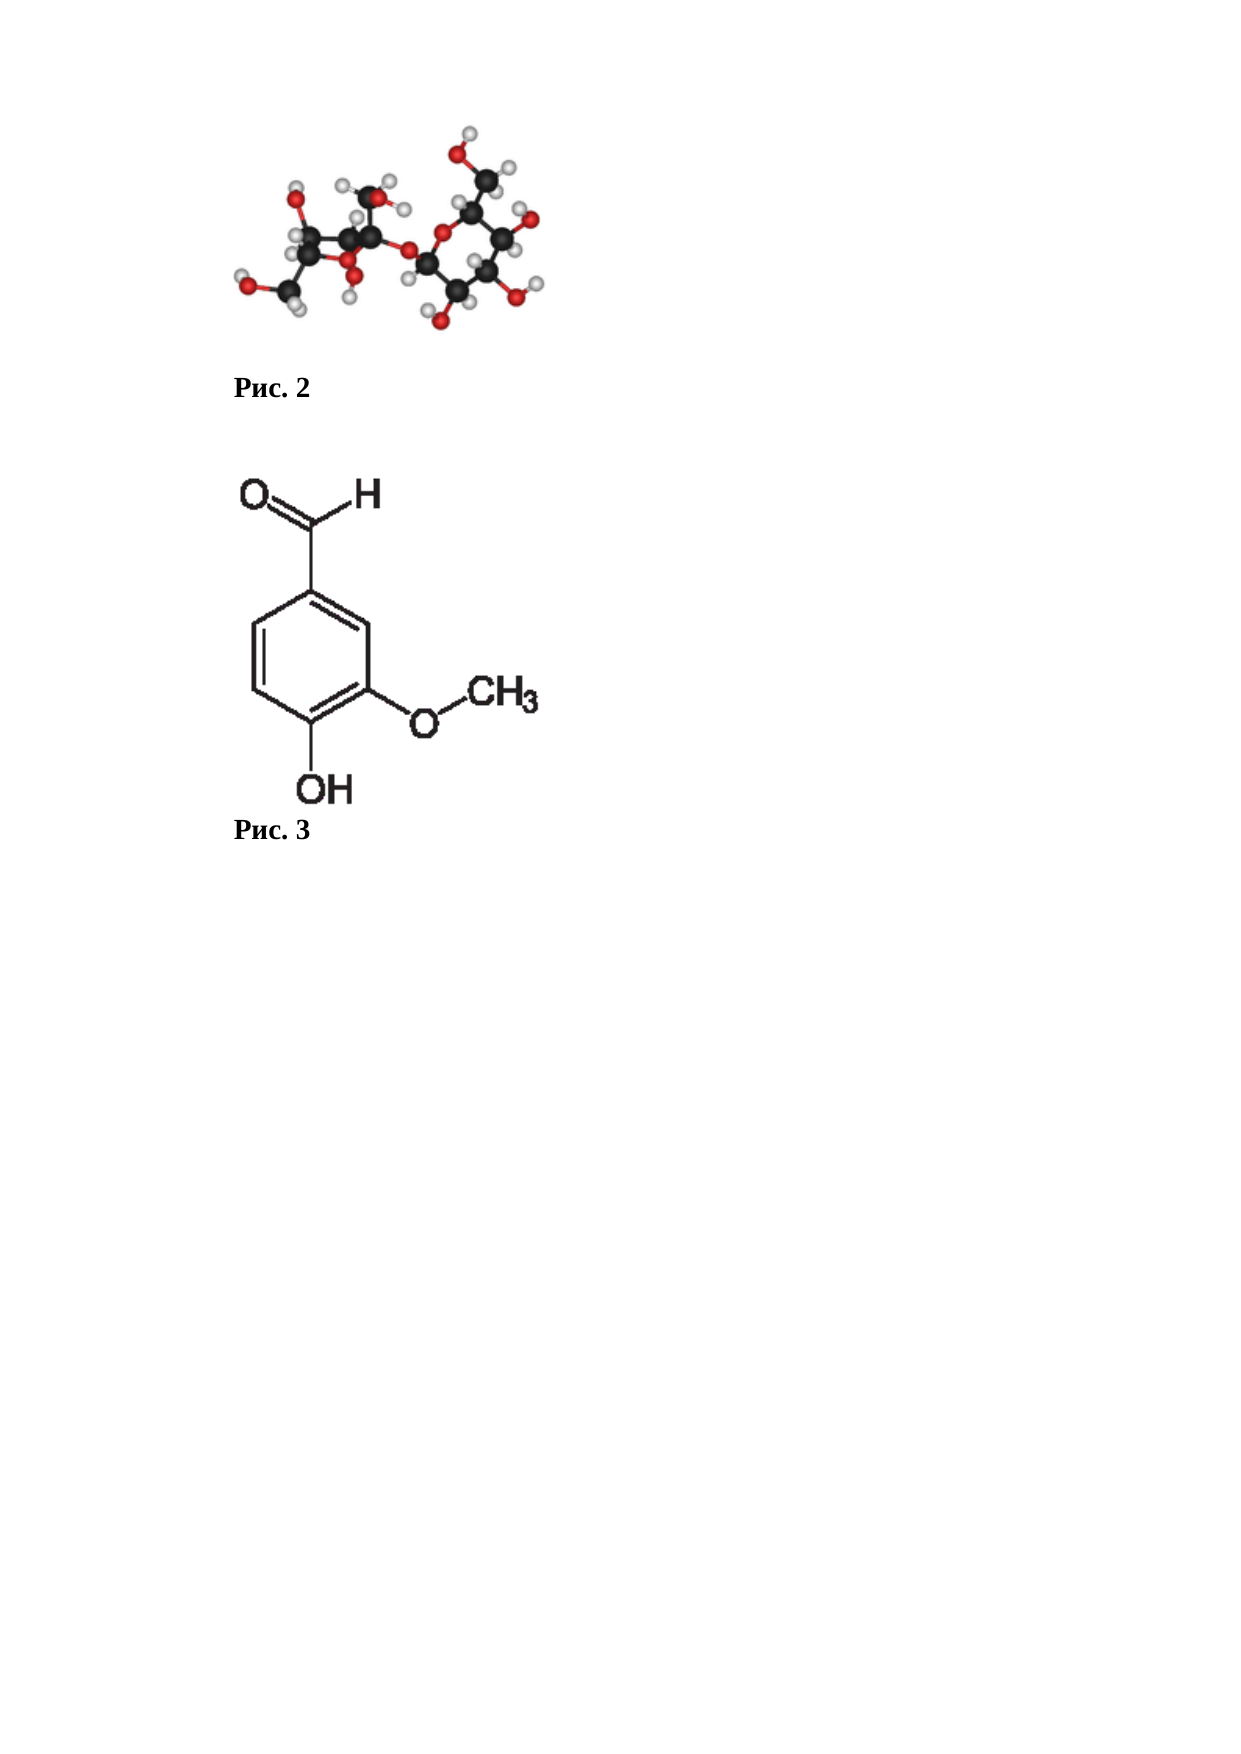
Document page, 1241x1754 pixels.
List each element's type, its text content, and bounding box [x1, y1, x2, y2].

picture [233, 118, 546, 337]
picture [233, 471, 546, 812]
text Рис. 3 [177, 812, 1152, 879]
text Рис. 2 [177, 371, 1152, 438]
